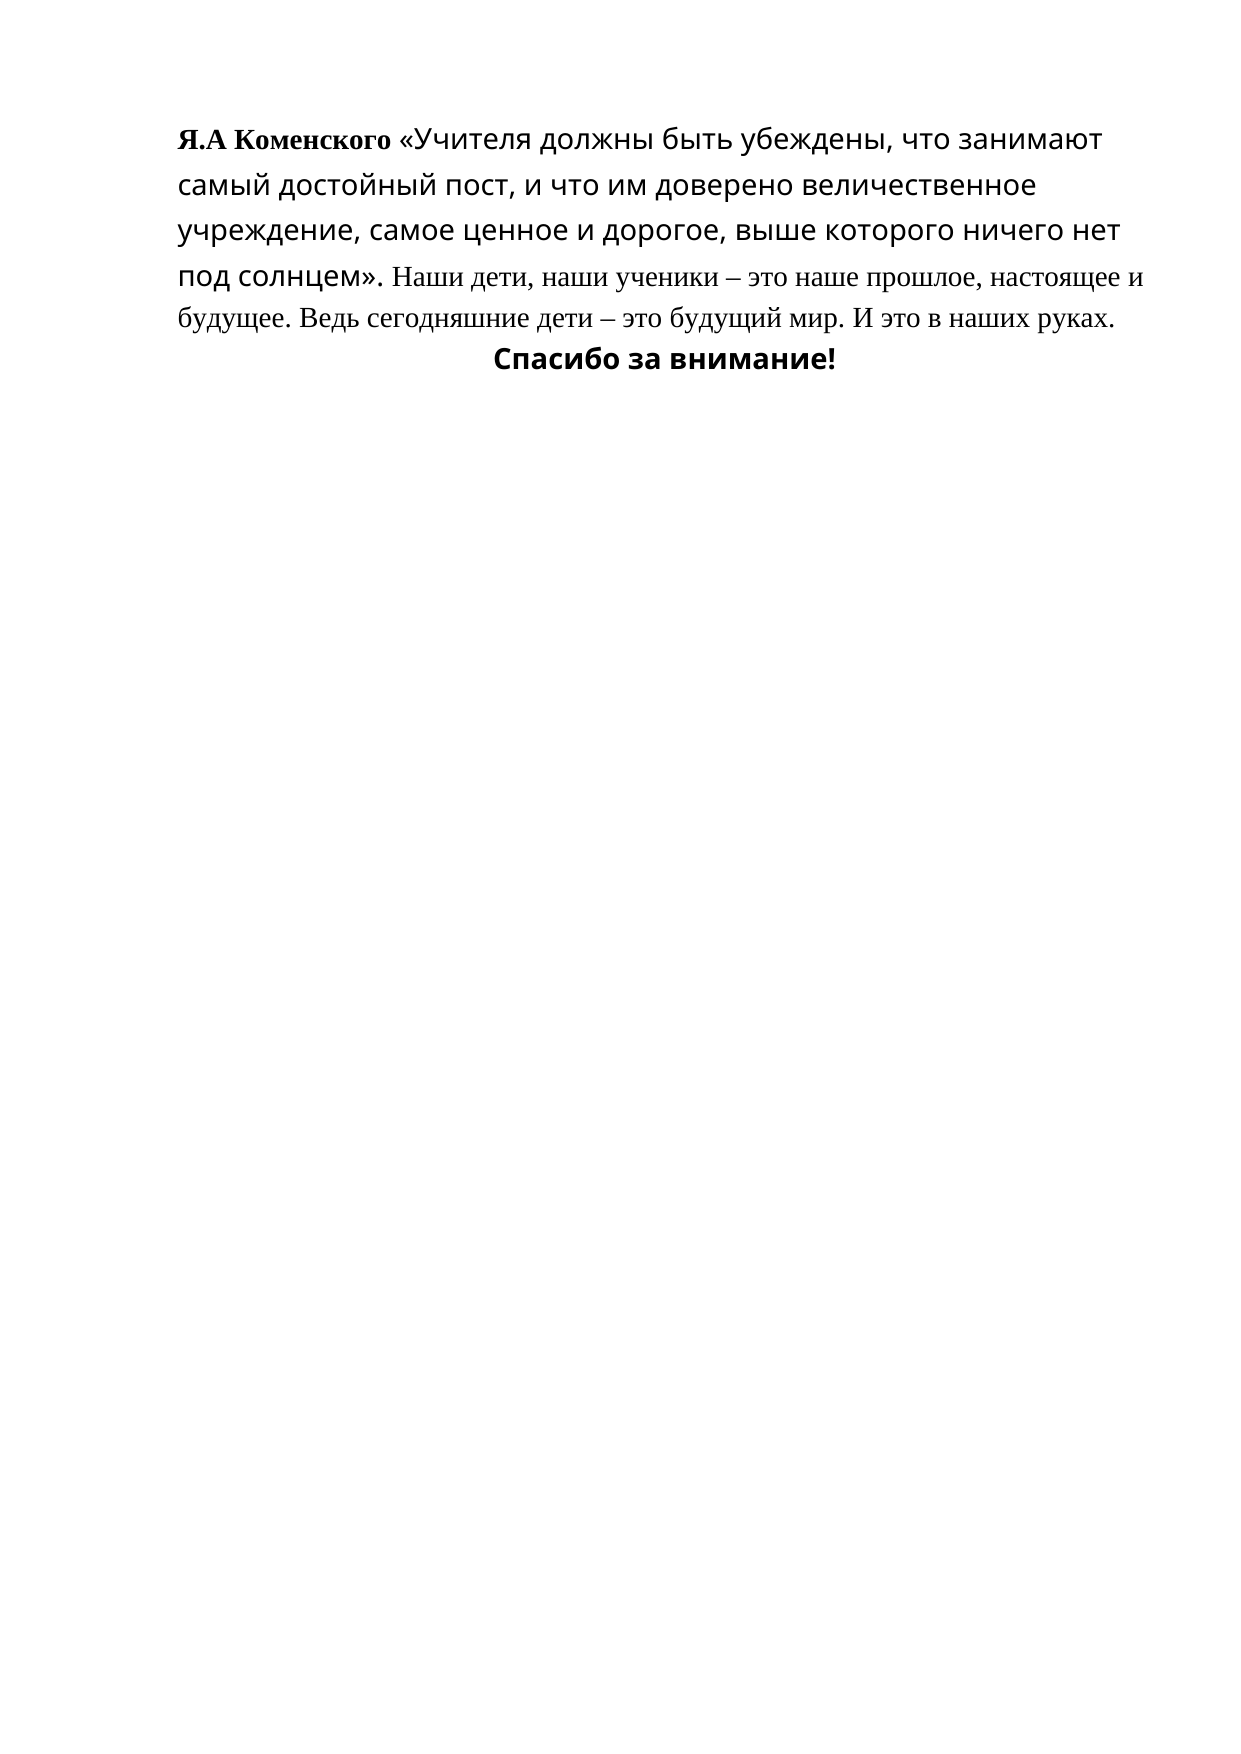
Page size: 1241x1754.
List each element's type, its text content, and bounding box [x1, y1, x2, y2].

text Спасибо за внимание! [177, 338, 1152, 378]
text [177, 118, 1152, 333]
